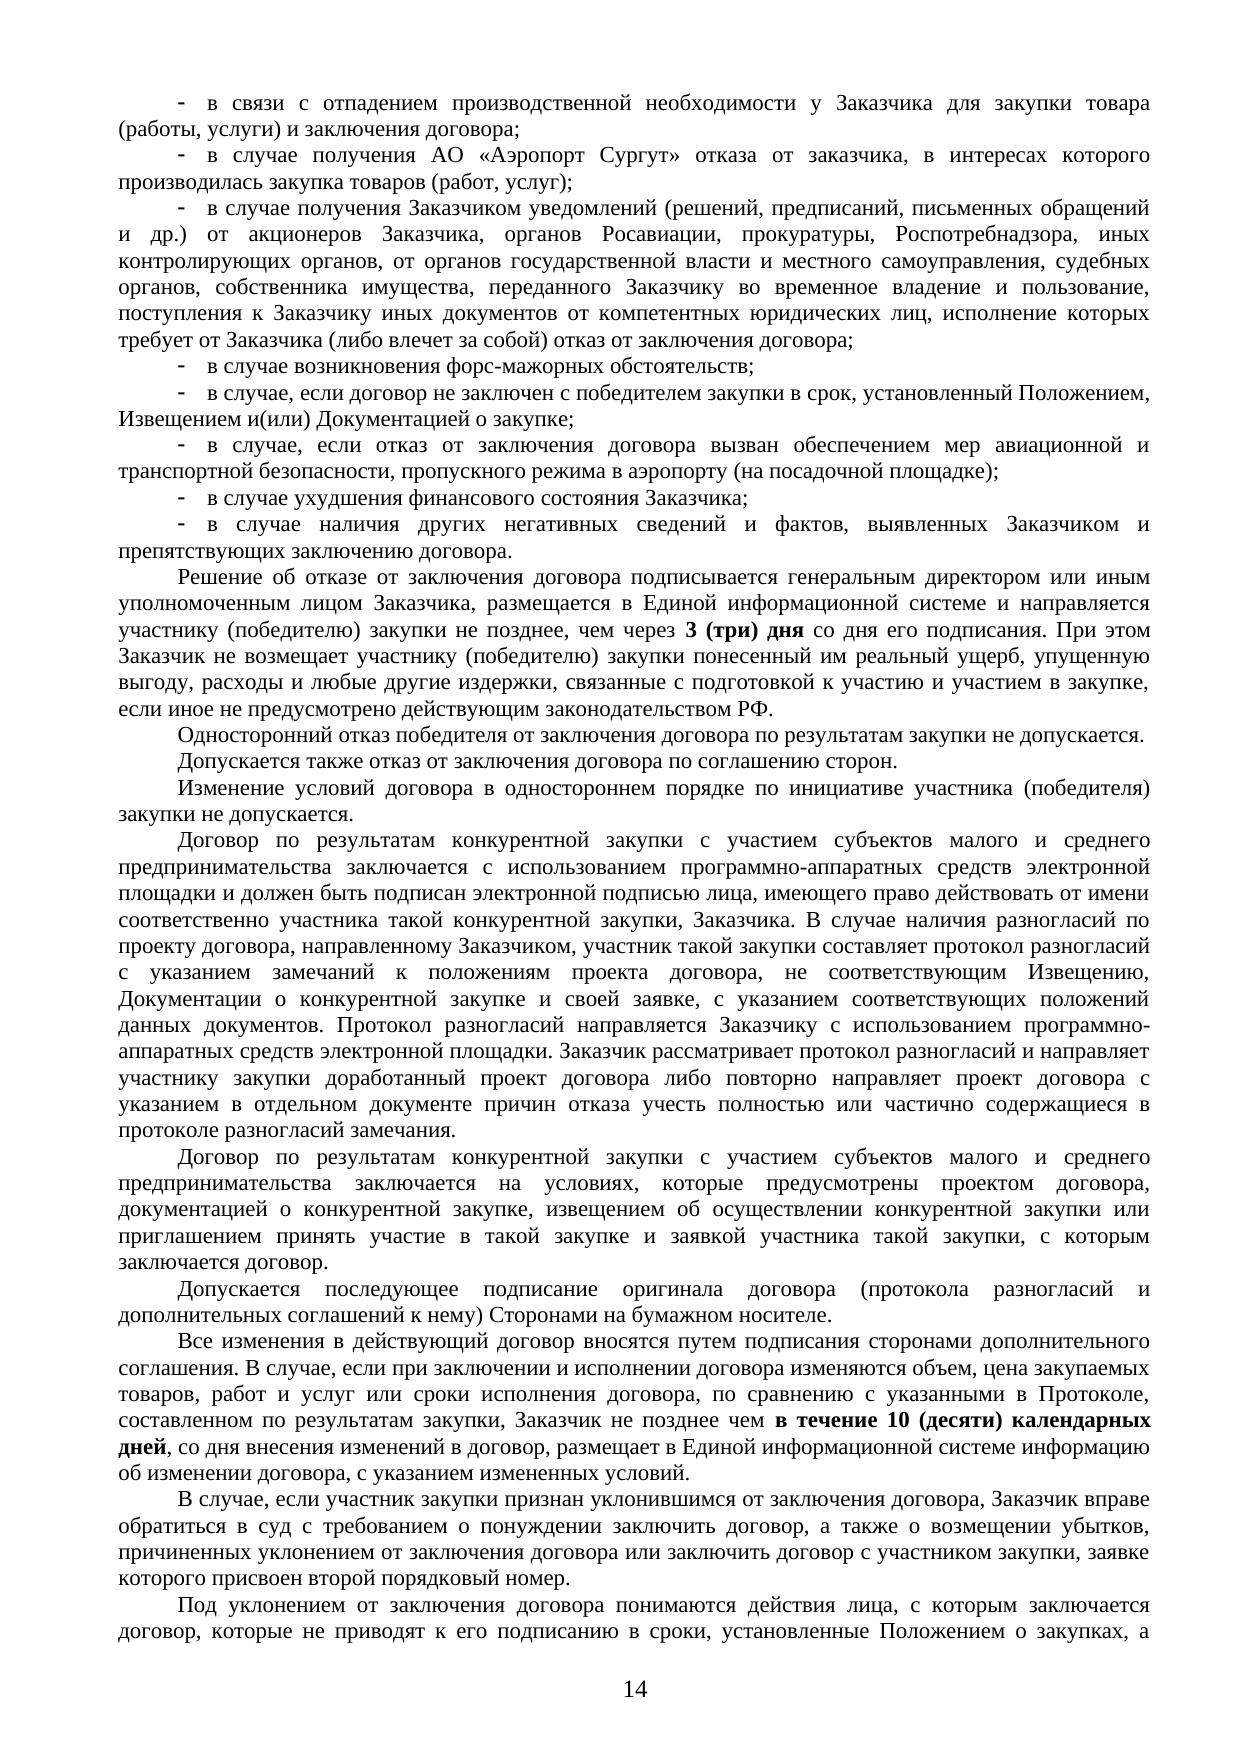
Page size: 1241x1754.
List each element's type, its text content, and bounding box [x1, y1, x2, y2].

text Односторонний отказ победителя от заключения договора по результатам закупки не допускается. [118, 721, 1152, 747]
list в случае, если отказ от заключения договора вызван обеспечением мер авиационной и транспортной безопасности, пропускного режима в аэропорту (на посадочной площадке); [118, 431, 1152, 484]
list в случае ухудшения финансового состояния Заказчика; [118, 484, 1152, 510]
list в случае возникновения форс-мажорных обстоятельств; [118, 352, 1152, 378]
text Решение об отказе от заключения договора подписывается генеральным директором или иным уполномоченным лицом Заказчика, размещается в Единой информационной системе и направляется участнику (победителю) закупки не позднее, чем через 3 (три) дня со дня его подписания. При этом Заказчик не возмещает участнику (победителю) закупки понесенный им реальный ущерб, упущенную выгоду, расходы и любые другие издержки, связанные с подготовкой к участию и участием в закупке, если иное не предусмотрено действующим законодательством РФ. [118, 563, 1152, 721]
list в случае получения Заказчиком уведомлений (решений, предписаний, письменных обращений и др.) от акционеров Заказчика, органов Росавиации, прокуратуры, Роспотребнадзора, иных контролирующих органов, от органов государственной власти и местного самоуправления, судебных органов, собственника имущества, переданного Заказчику во временное владение и пользование, поступления к Заказчику иных документов от компетентных юридических лиц, исполнение которых требует от Заказчика (либо влечет за собой) отказ от заключения договора; [118, 194, 1152, 352]
text Допускается также отказ от заключения договора по соглашению сторон. [118, 747, 1152, 774]
text В случае, если участник закупки признан уклонившимся от заключения договора, Заказчик вправе обратиться в суд с требованием о понуждении заключить договор, а также о возмещении убытков, причиненных уклонением от заключения договора или заключить договор с участником закупки, заявке которого присвоен второй порядковый номер. [118, 1485, 1152, 1591]
list в случае наличия других негативных сведений и фактов, выявленных Заказчиком и препятствующих заключению договора. [118, 510, 1152, 563]
text Все изменения в действующий договор вносятся путем подписания сторонами дополнительного соглашения. В случае, если при заключении и исполнении договора изменяются объем, цена закупаемых товаров, работ и услуг или сроки исполнения договора, по сравнению с указанными в Протоколе, составленном по результатам закупки, Заказчик не позднее чем в течение 10 (десяти) календарных дней, со дня внесения изменений в договор, размещает в Единой информационной системе информацию об изменении договора, с указанием измененных условий. [118, 1327, 1152, 1485]
list в случае получения АО «Аэропорт Сургут» отказа от заказчика, в интересах которого производилась закупка товаров (работ, услуг); [118, 141, 1152, 194]
text Изменение условий договора в одностороннем порядке по инициативе участника (победителя) закупки не допускается. [118, 774, 1152, 827]
list в случае, если договор не заключен с победителем закупки в срок, установленный Положением, Извещением и(или) Документацией о закупке; [118, 378, 1152, 431]
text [118, 1591, 1152, 1643]
list в связи с отпадением производственной необходимости у Заказчика для закупки товара (работы, услуги) и заключения договора; [118, 89, 1152, 141]
text Договор по результатам конкурентной закупки с участием субъектов малого и среднего предпринимательства заключается на условиях, которые предусмотрены проектом договора, документацией о конкурентной закупке, извещением об осуществлении конкурентной закупки или приглашением принять участие в такой закупке и заявкой участника такой закупки, с которым заключается договор. [118, 1143, 1152, 1274]
text Допускается последующее подписание оригинала договора (протокола разногласий и дополнительных соглашений к нему) Сторонами на бумажном носителе. [118, 1274, 1152, 1327]
text Договор по результатам конкурентной закупки с участием субъектов малого и среднего предпринимательства заключается с использованием программно-аппаратных средств электронной площадки и должен быть подписан электронной подписью лица, имеющего право действовать от имени соответственно участника такой конкурентной закупки, Заказчика. В случае наличия разногласий по проекту договора, направленному Заказчиком, участник такой закупки составляет протокол разногласий с указанием замечаний к положениям проекта договора, не соответствующим Извещению, Документации о конкурентной закупке и своей заявке, с указанием соответствующих положений данных документов. Протокол разногласий направляется Заказчику с использованием программно-аппаратных средств электронной площадки. Заказчик рассматривает протокол разногласий и направляет участнику закупки доработанный проект договора либо повторно направляет проект договора с указанием в отдельном документе причин отказа учесть полностью или частично содержащиеся в протоколе разногласий замечания. [118, 827, 1152, 1143]
